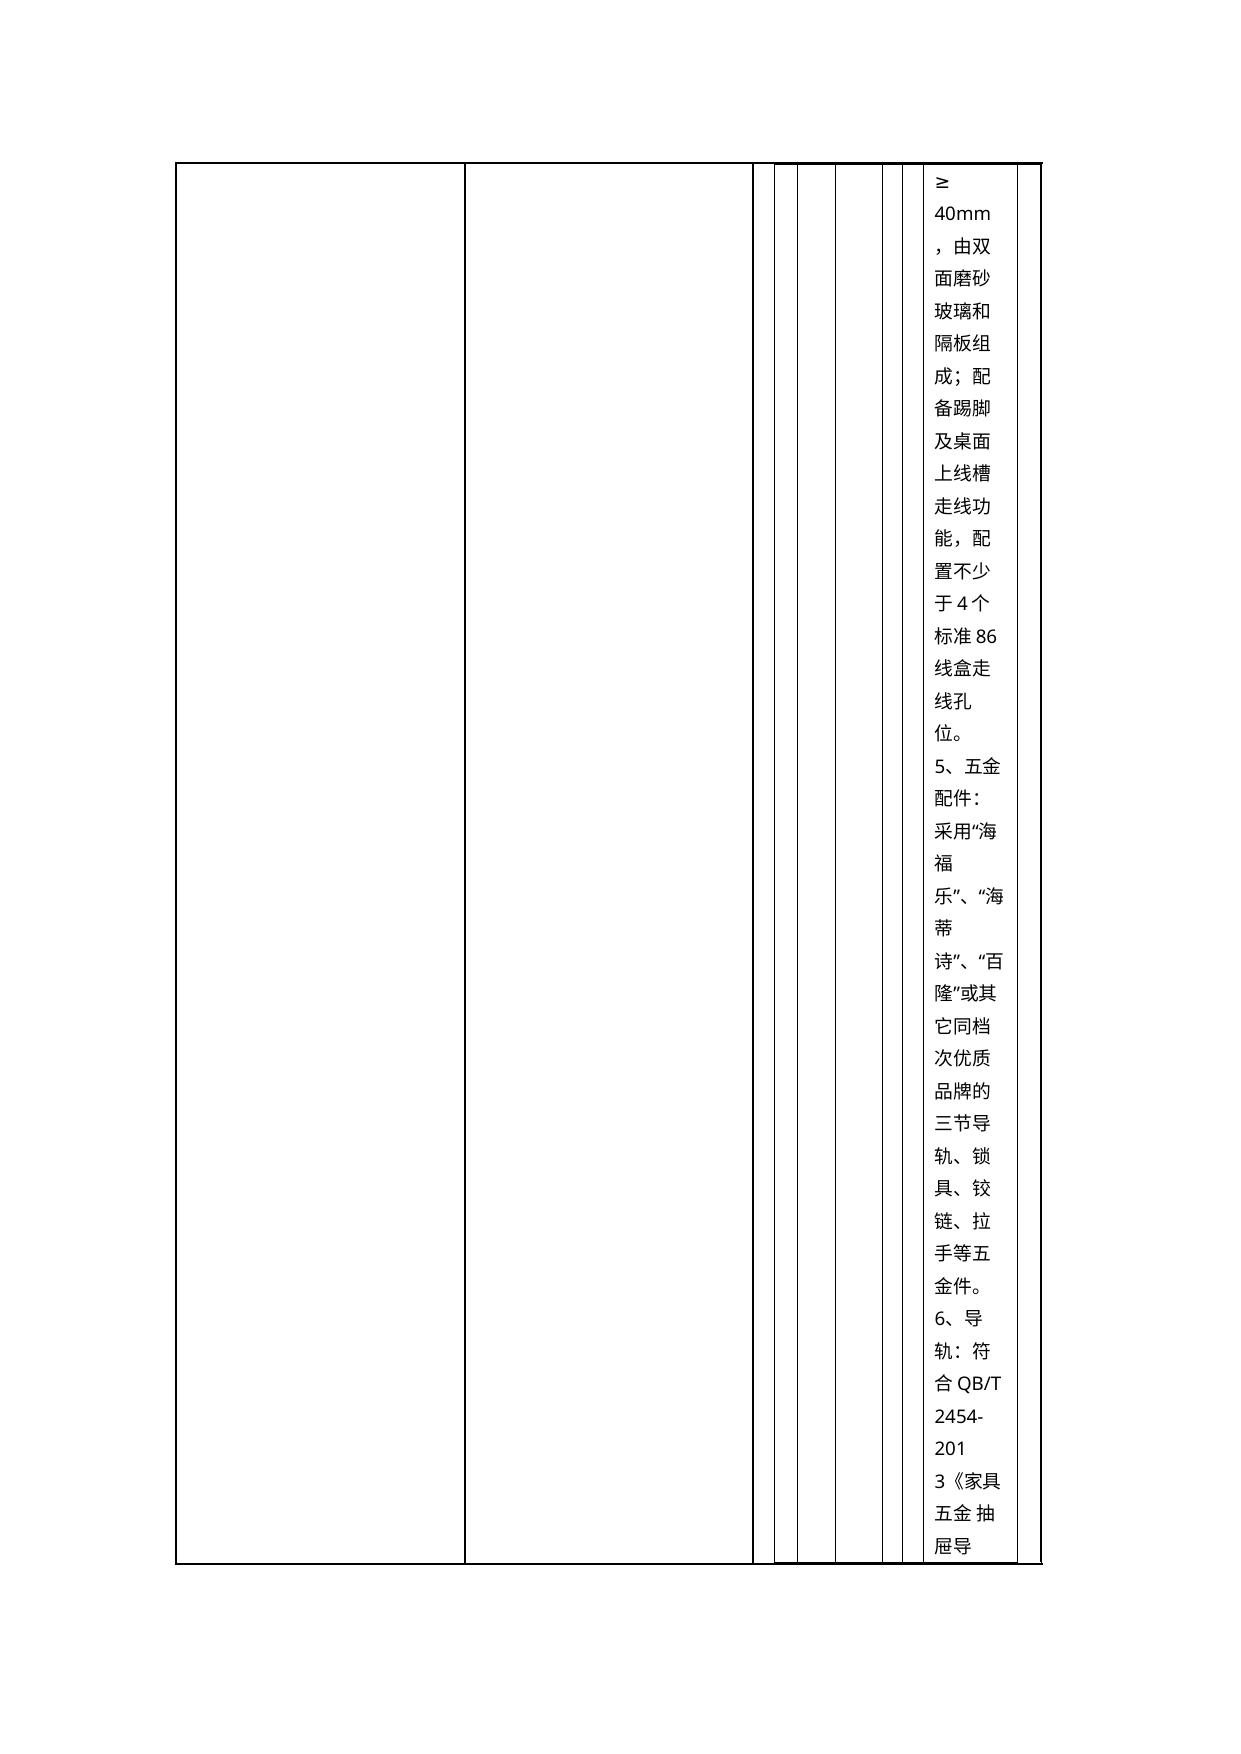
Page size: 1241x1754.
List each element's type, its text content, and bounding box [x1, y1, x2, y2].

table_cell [798, 165, 835, 1562]
table_cell [466, 164, 752, 1563]
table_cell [1018, 165, 1041, 1563]
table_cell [924, 165, 1017, 1562]
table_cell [836, 165, 882, 1562]
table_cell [883, 165, 902, 1562]
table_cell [903, 165, 923, 1562]
table_cell 1 [177, 164, 464, 1563]
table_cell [754, 164, 774, 1563]
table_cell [775, 165, 797, 1562]
